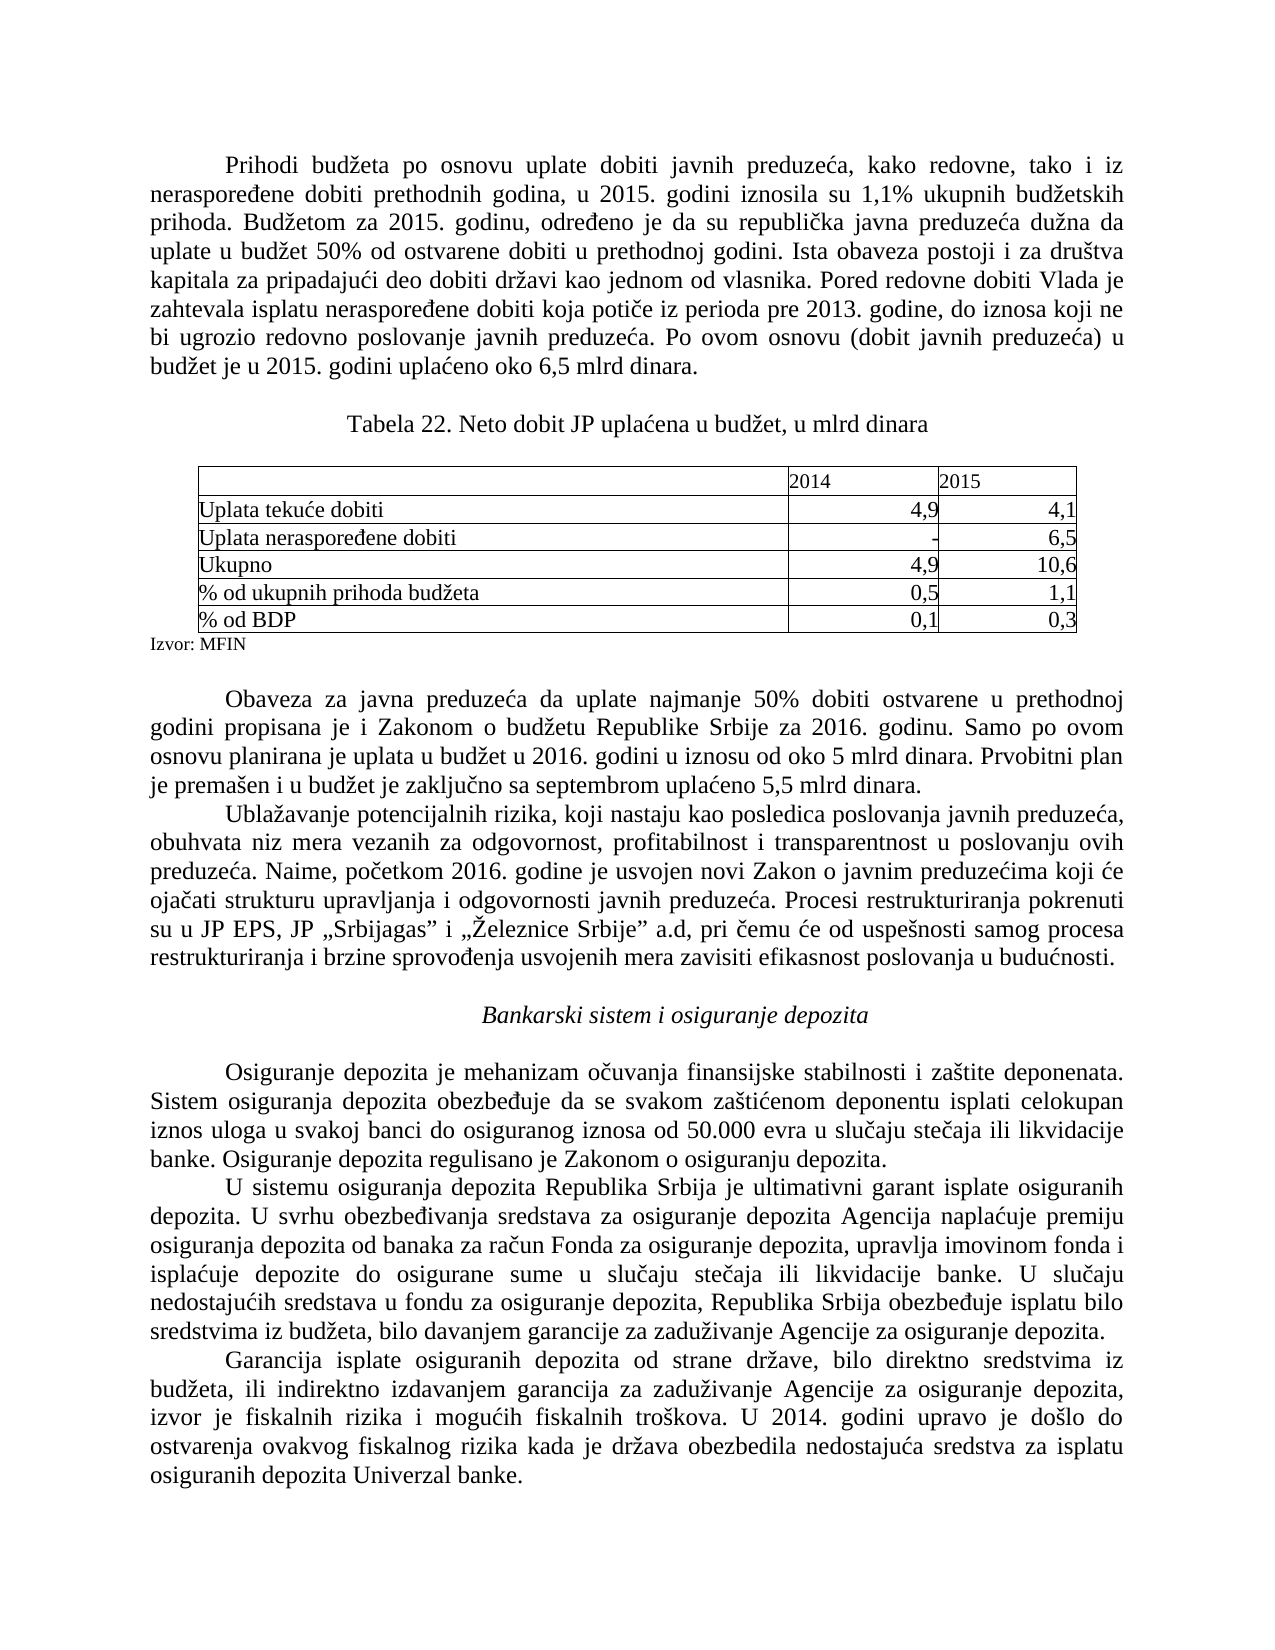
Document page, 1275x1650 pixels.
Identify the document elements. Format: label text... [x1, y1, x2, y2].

table_header [199, 467, 788, 495]
table_header 2014 [789, 467, 938, 495]
text Bankarski sistem i osiguranje depozita [150, 1000, 1125, 1029]
table_cell 6,5 [939, 524, 1076, 550]
table_cell 4,9 [789, 496, 938, 523]
table_cell - [789, 524, 938, 550]
table_cell 4,9 [789, 551, 938, 577]
table_cell 10,6 [939, 551, 1076, 577]
table_cell Uplata neraspoređene dobiti [199, 524, 788, 550]
table_cell Uplata tekuće dobiti [199, 496, 788, 523]
table_cell % od ukupnih prihoda budžeta [199, 579, 788, 605]
table_cell % od BDP [199, 606, 788, 632]
table_cell 0,1 [789, 606, 938, 632]
table_header 2015 [939, 467, 1076, 495]
text Garancija isplate osiguranih depozita od strane države, bilo direktno sredstvima iz budžeta, ili indirektno izdavanjem garancija za zaduživanje Agencije za osiguranje depozita, izvor je fiskalnih rizika i mogućih fiskalnih troškova. U 2014. godini upravo je došlo do ostvarenja ovakvog fiskalnog rizika kada je država obezbedila nedostajuća sredstva za isplatu osiguranih depozita Univerzal banke. [150, 1345, 1125, 1489]
text Tabela 22. Neto dobit JP uplaćena u budžet, u mlrd dinara [150, 409, 1125, 437]
table_cell Ukupno [199, 551, 788, 577]
text Izvor: MFIN [150, 633, 1125, 655]
text Ublažavanje potencijalnih rizika, koji nastaju kao posledica poslovanja javnih preduzeća, obuhvata niz mera vezanih za odgovornost, profitabilnost i transparentnost u poslovanju ovih preduzeća. Naime, početkom 2016. godine je usvojen novi Zakon o javnim preduzećima koji će ojačati strukturu upravljanja i odgovornosti javnih preduzeća. Procesi restrukturiranja pokrenuti su u JP EPS, JP „Srbijagasˮ i „Železnice Srbije” a.d, pri čemu će od uspešnosti samog procesa restrukturiranja i brzine sprovođenja usvojenih mera zavisiti efikasnost poslovanja u budućnosti. [150, 799, 1125, 971]
table_cell 0,3 [939, 606, 1076, 632]
table_cell 1,1 [939, 579, 1076, 605]
table_cell 4,1 [939, 496, 1076, 523]
text Prihodi budžeta po osnovu uplate dobiti javnih preduzeća, kako redovne, tako i iz neraspoređene dobiti prethodnih godina, u 2015. godini iznosila su 1,1% ukupnih budžetskih prihoda. Budžetom za 2015. godinu, određeno je da su republička javna preduzeća dužna da uplate u budžet 50% od ostvarene dobiti u prethodnoj godini. Ista obaveza postoji i za društva kapitala za pripadajući deo dobiti državi kao jednom od vlasnika. Pored redovne dobiti Vlada je zahtevala isplatu neraspoređene dobiti koja potiče iz perioda pre 2013. godine, do iznosa koji ne bi ugrozio redovno poslovanje javnih preduzeća. Po ovom osnovu (dobit javnih preduzeća) u budžet je u 2015. godini uplaćeno oko 6,5 mlrd dinara. [150, 150, 1125, 380]
text Obaveza za javna preduzeća da uplate najmanje 50% dobiti ostvarene u prethodnoj godini propisana je i Zakonom o budžetu Republike Srbije za 2016. godinu. Samo po ovom osnovu planirana je uplata u budžet u 2016. godini u iznosu od oko 5 mlrd dinara. Prvobitni plan je premašen i u budžet je zaključno sa septembrom uplaćeno 5,5 mlrd dinara. [150, 684, 1125, 799]
text U sistemu osiguranja depozita Republika Srbija je ultimativni garant isplate osiguranih depozita. U svrhu obezbeđivanja sredstava za osiguranje depozita Agencija naplaćuje premiju osiguranja depozita od banaka za račun Fonda za osiguranje depozita, upravlja imovinom fonda i isplaćuje depozite do osigurane sume u slučaju stečaja ili likvidacije banke. U slučaju nedostajućih sredstava u fondu za osiguranje depozita, Republika Srbija obezbeđuje isplatu bilo sredstvima iz budžeta, bilo davanjem garancije za zaduživanje Agencije za osiguranje depozita. [150, 1172, 1125, 1345]
table_cell 0,5 [789, 579, 938, 605]
text Osiguranje depozita je mehanizam očuvanja finansijske stabilnosti i zaštite deponenata. Sistem osiguranja depozita obezbeđuje da se svakom zaštićenom deponentu isplati celokupan iznos uloga u svakoj banci do osiguranog iznosa od 50.000 evra u slučaju stečaja ili likvidacije banke. Osiguranje depozita regulisano je Zakonom o osiguranju depozita. [150, 1057, 1125, 1172]
